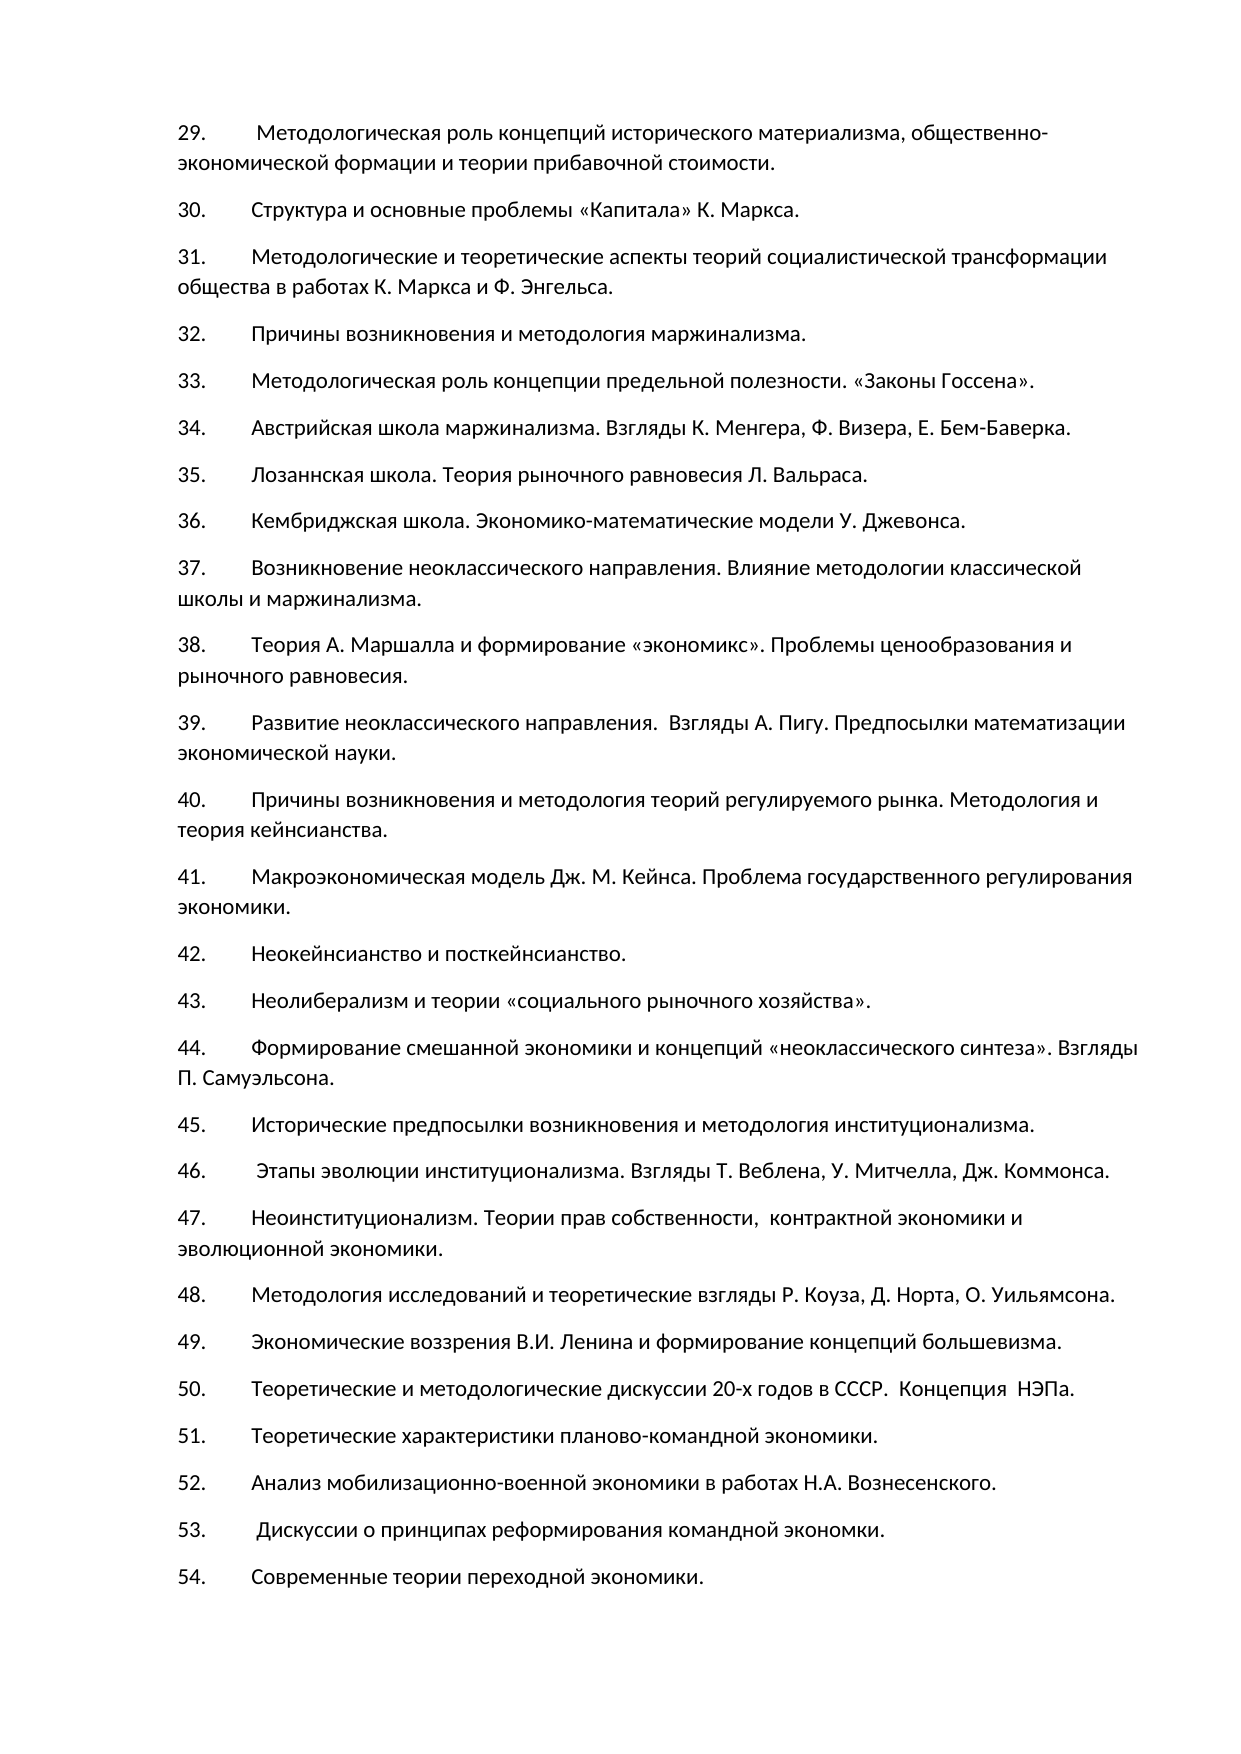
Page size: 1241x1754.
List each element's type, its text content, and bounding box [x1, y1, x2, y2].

text 42. Неокейнсианство и посткейнсианство. [177, 939, 1152, 967]
text 45. Исторические предпосылки возникновения и методология институционализма. [177, 1110, 1152, 1138]
text 51. Теоретические характеристики планово-командной экономики. [177, 1421, 1152, 1449]
text 50. Теоретические и методологические дискуссии 20-х годов в СССР. Концепция НЭПа. [177, 1374, 1152, 1402]
text 30. Структура и основные проблемы «Капитала» К. Маркса. [177, 195, 1152, 223]
text 32. Причины возникновения и методология маржинализма. [177, 319, 1152, 347]
text 47. Неоинституционализм. Теории прав собственности, контрактной экономики и эволюционной экономики. [177, 1203, 1152, 1262]
text 48. Методология исследований и теоретические взгляды Р. Коуза, Д. Норта, О. Уильямсона. [177, 1281, 1152, 1309]
text 33. Методологическая роль концепции предельной полезности. «Законы Госсена». [177, 366, 1152, 394]
text 43. Неолиберализм и теории «социального рыночного хозяйства». [177, 986, 1152, 1014]
text 35. Лозаннская школа. Теория рыночного равновесия Л. Вальраса. [177, 460, 1152, 488]
text 38. Теория А. Маршалла и формирование «экономикс». Проблемы ценообразования и рыночного равновесия. [177, 631, 1152, 689]
text 34. Австрийская школа маржинализма. Взгляды К. Менгера, Ф. Визера, Е. Бем-Баверка. [177, 413, 1152, 441]
text 41. Макроэкономическая модель Дж. М. Кейнса. Проблема государственного регулирования экономики. [177, 862, 1152, 920]
text 37. Возникновение неоклассического направления. Влияние методологии классической школы и маржинализма. [177, 553, 1152, 612]
text 52. Анализ мобилизационно-военной экономики в работах Н.А. Вознесенского. [177, 1468, 1152, 1496]
text 44. Формирование смешанной экономики и концепций «неоклассического синтеза». Взгляды П. Самуэльсона. [177, 1033, 1152, 1091]
text 49. Экономические воззрения В.И. Ленина и формирование концепций большевизма. [177, 1327, 1152, 1356]
text 40. Причины возникновения и методология теорий регулируемого рынка. Методология и теория кейнсианства. [177, 785, 1152, 843]
text 31. Методологические и теоретические аспекты теорий социалистической трансформации общества в работах К. Маркса и Ф. Энгельса. [177, 242, 1152, 300]
text 39. Развитие неоклассического направления. Взгляды А. Пигу. Предпосылки математизации экономической науки. [177, 708, 1152, 766]
text 29. Методологическая роль концепций исторического материализма, общественно-экономической формации и теории прибавочной стоимости. [177, 118, 1152, 176]
text 36. Кембриджская школа. Экономико-математические модели У. Джевонса. [177, 507, 1152, 535]
text 53. Дискуссии о принципах реформирования командной экономки. [177, 1515, 1152, 1543]
text 46. Этапы эволюции институционализма. Взгляды Т. Веблена, У. Митчелла, Дж. Коммонса. [177, 1157, 1152, 1185]
text 54. Современные теории переходной экономики. [177, 1562, 1152, 1590]
